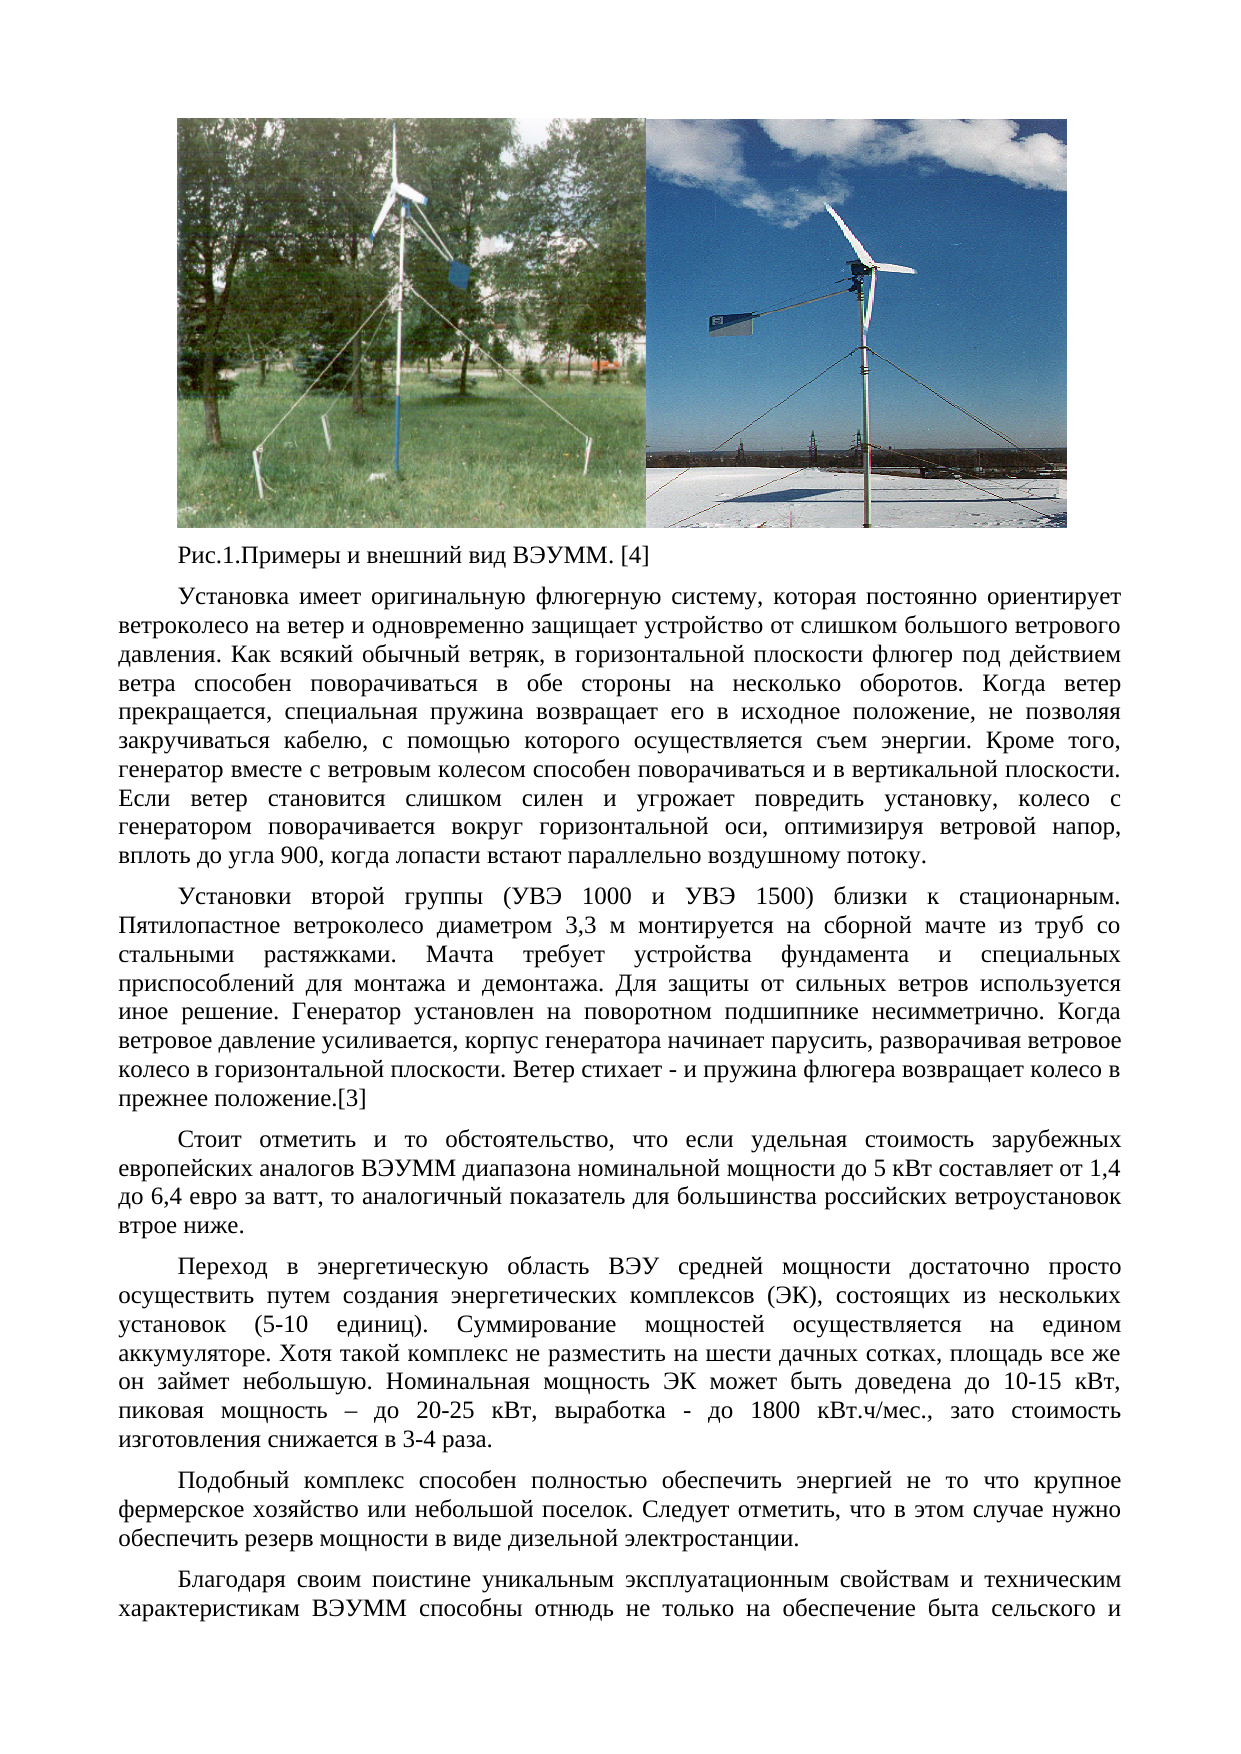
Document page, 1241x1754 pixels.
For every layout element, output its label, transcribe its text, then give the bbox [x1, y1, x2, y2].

text Рис.1.Примеры и внешний вид ВЭУММ. [4] [118, 540, 1122, 569]
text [118, 1564, 1122, 1621]
text Установки второй группы (УВЭ 1000 и УВЭ 1500) близки к стационарным. Пятилопастное ветроколесо диаметром монтируется на сборной мачте из труб со стальными растяжками. Мачта требует устройства фундамента и специальных приспособлений для монтажа и демонтажа. Для защиты от сильных ветров используется иное решение. Генератор установлен на поворотном подшипнике несимметрично. Когда ветровое давление усиливается, корпус генератора начинает парусить, разворачивая ветровое колесо в горизонтальной плоскости. Ветер стихает - и пружина флюгера возвращает колесо в прежнее положение.[3] [118, 881, 1122, 1111]
picture [177, 118, 1067, 528]
text Переход в энергетическую область ВЭУ средней мощности достаточно просто осуществить путем создания энергетических комплексов (ЭК), состоящих из нескольких установок (5-10 единиц). Суммирование мощностей осуществляется на едином аккумуляторе. Хотя такой комплекс не разместить на шести дачных сотках, площадь все же он займет небольшую. Номинальная мощность ЭК может быть доведена до 10-15 кВт, пиковая мощность – до 20-25 кВт, выработка - до 1800 кВт.ч/мес., зато стоимость изготовления снижается в 3-4 раза. [118, 1251, 1122, 1453]
text Стоит отметить и то обстоятельство, что если удельная стоимость зарубежных европейских аналогов ВЭУММ диапазона номинальной мощности до 5 кВт составляет от 1,4 до 6,4 евро за ватт, то аналогичный показатель для большинства российских ветроустановок втрое ниже. [118, 1124, 1122, 1239]
text Установка имеет оригинальную флюгерную систему, которая постоянно ориентирует ветроколесо на ветер и одновременно защищает устройство от слишком большого ветрового давления. Как всякий обычный ветряк, в горизонтальной плоскости флюгер под действием ветра способен поворачиваться в обе стороны на несколько оборотов. Когда ветер прекращается, специальная пружина возвращает его в исходное положение, не позволяя закручиваться кабелю, с помощью которого осуществляется съем энергии. Кроме того, генератор вместе с ветровым колесом способен поворачиваться и в вертикальной плоскости. Если ветер становится слишком силен и угрожает повредить установку, колесо с генератором поворачивается вокруг горизонтальной оси, оптимизируя ветровой напор, вплоть до угла 900, когда лопасти встают параллельно воздушному потоку. [118, 581, 1122, 869]
text Подобный комплекс способен полностью обеспечить энергией не то что крупное фермерское хозяйство или небольшой поселок. Следует отметить, что в этом случае нужно обеспечить резерв мощности в виде дизельной электростанции. [118, 1465, 1122, 1551]
